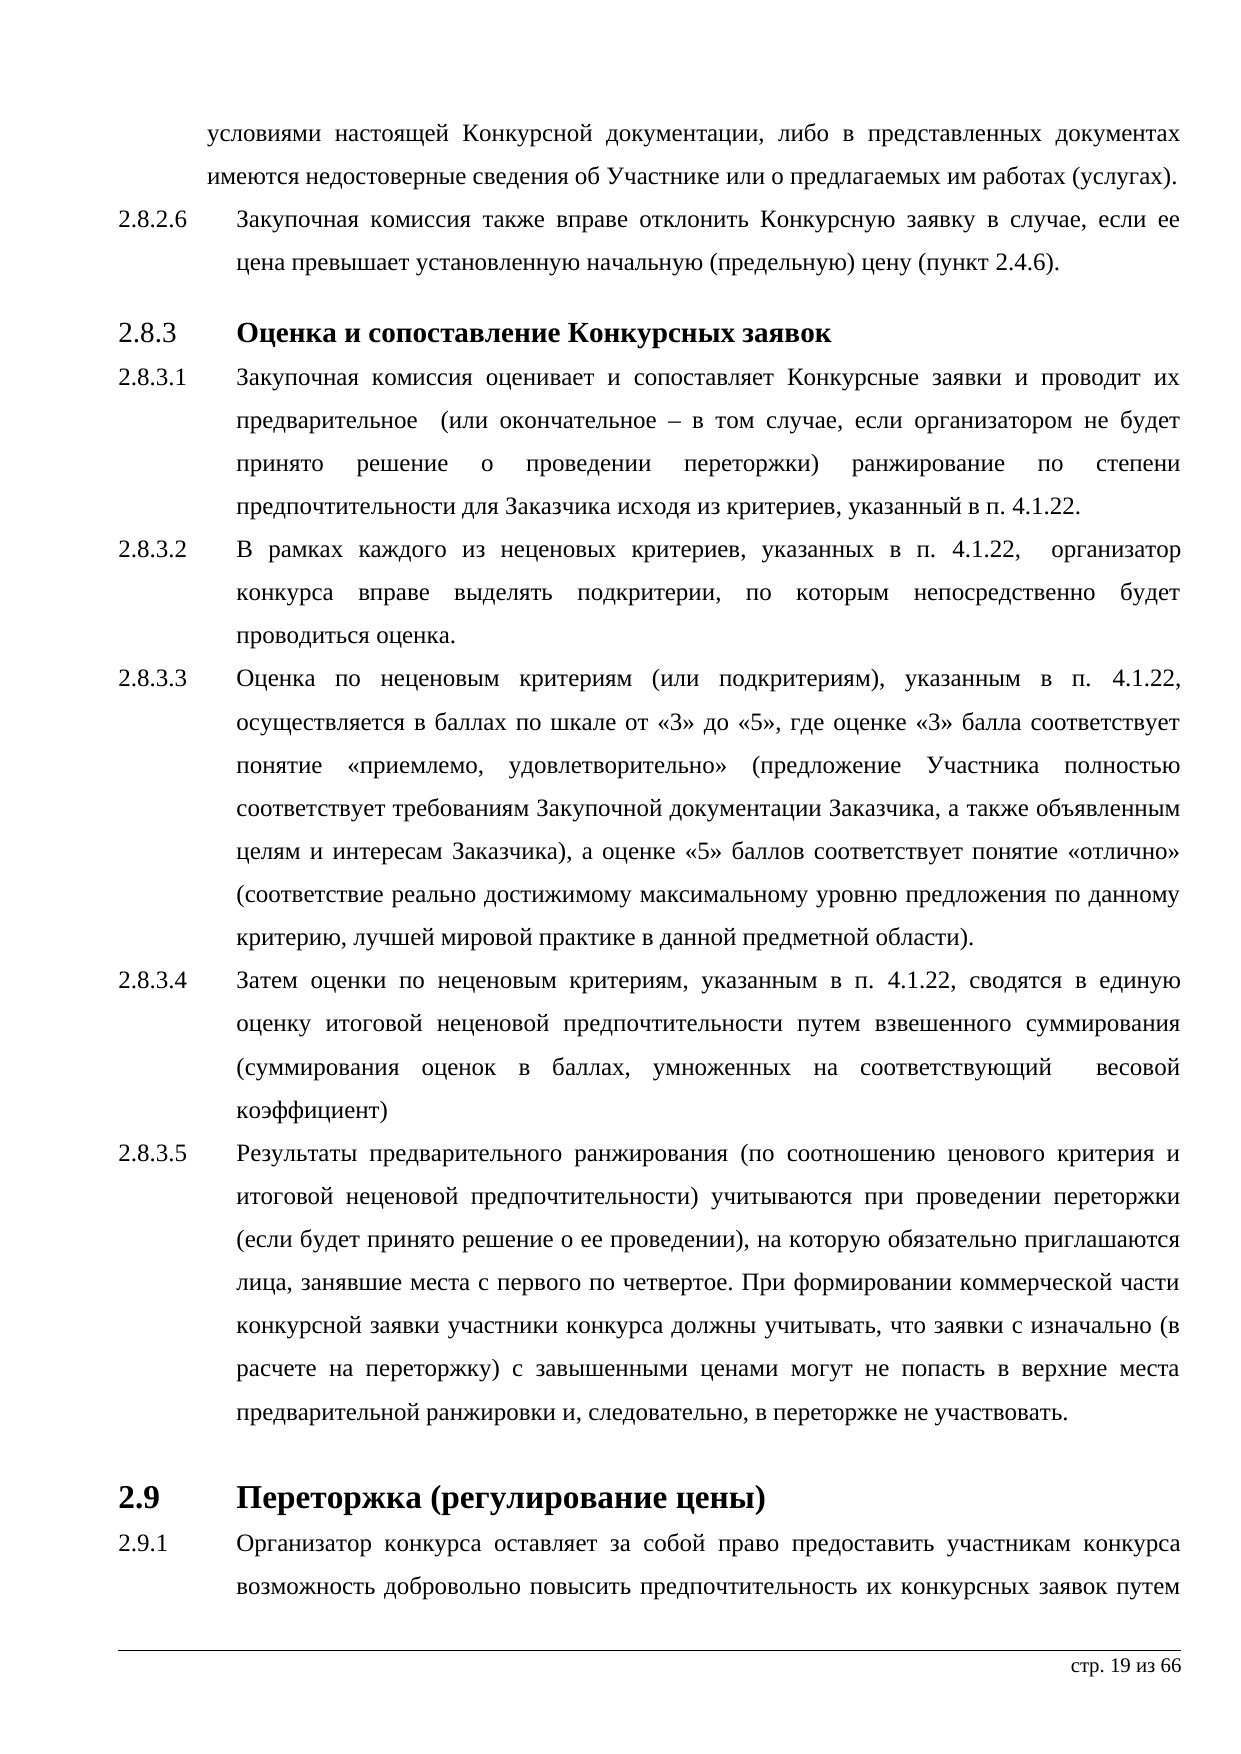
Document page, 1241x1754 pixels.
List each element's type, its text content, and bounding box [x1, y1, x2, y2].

text Затем оценки по неценовым критериям, указанным в п. 4.1.22, сводятся в единую оценку итоговой неценовой предпочтительности путем взвешенного суммирования (суммирования оценок в баллах, умноженных на соответствующий весовой коэффициент) [118, 965, 1181, 1123]
text Результаты предварительного ранжирования (по соотношению ценового критерия и итоговой неценовой предпочтительности) учитываются при проведении переторжки (если будет принято решение о ее проведении), на которую обязательно приглашаются лица, занявшие места с первого по четвертое. При формировании коммерческой части конкурсной заявки участники конкурса должны учитывать, что заявки с изначально (в расчете на переторжку) с завышенными ценами могут не попасть в верхние места предварительной ранжировки и, следовательно, в переторжке не участвовать. [118, 1138, 1181, 1425]
text Оценка и сопоставление Конкурсных заявок [118, 316, 1181, 349]
subtitle Переторжка (регулирование цены) [118, 1477, 1181, 1516]
text Оценка по неценовым критериям (или подкритериям), указанным в п. 4.1.22, осуществляется в баллах по шкале от «3» до «5», где оценке «3» балла соответствует понятие «приемлемо, удовлетворительно» (предложение Участника полностью соответствует требованиям Закупочной документации Заказчика, а также объявленным целям и интересам Заказчика), а оценке «5» баллов соответствует понятие «отлично» (соответствие реально достижимому максимальному уровню предложения по данному критерию, лучшей мировой практике в данной предметной области). [118, 663, 1181, 951]
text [118, 1528, 1181, 1600]
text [148, 118, 1181, 190]
text Закупочная комиссия оценивает и сопоставляет Конкурсные заявки и проводит их предварительное (или окончательное – в том случае, если организатором не будет принято решение о проведении переторжки) ранжирование по степени предпочтительности для Заказчика исходя из критериев, указанный в п. 4.1.22. [118, 362, 1181, 520]
text Закупочная комиссия также вправе отклонить Конкурсную заявку в случае, если ее цена превышает установленную начальную (предельную) цену (пункт 2.4.6). [118, 204, 1181, 276]
text В рамках каждого из неценовых критериев, указанных в п. 4.1.22, организатор конкурса вправе выделять подкритерии, по которым непосредственно будет проводиться оценка. [118, 534, 1181, 649]
